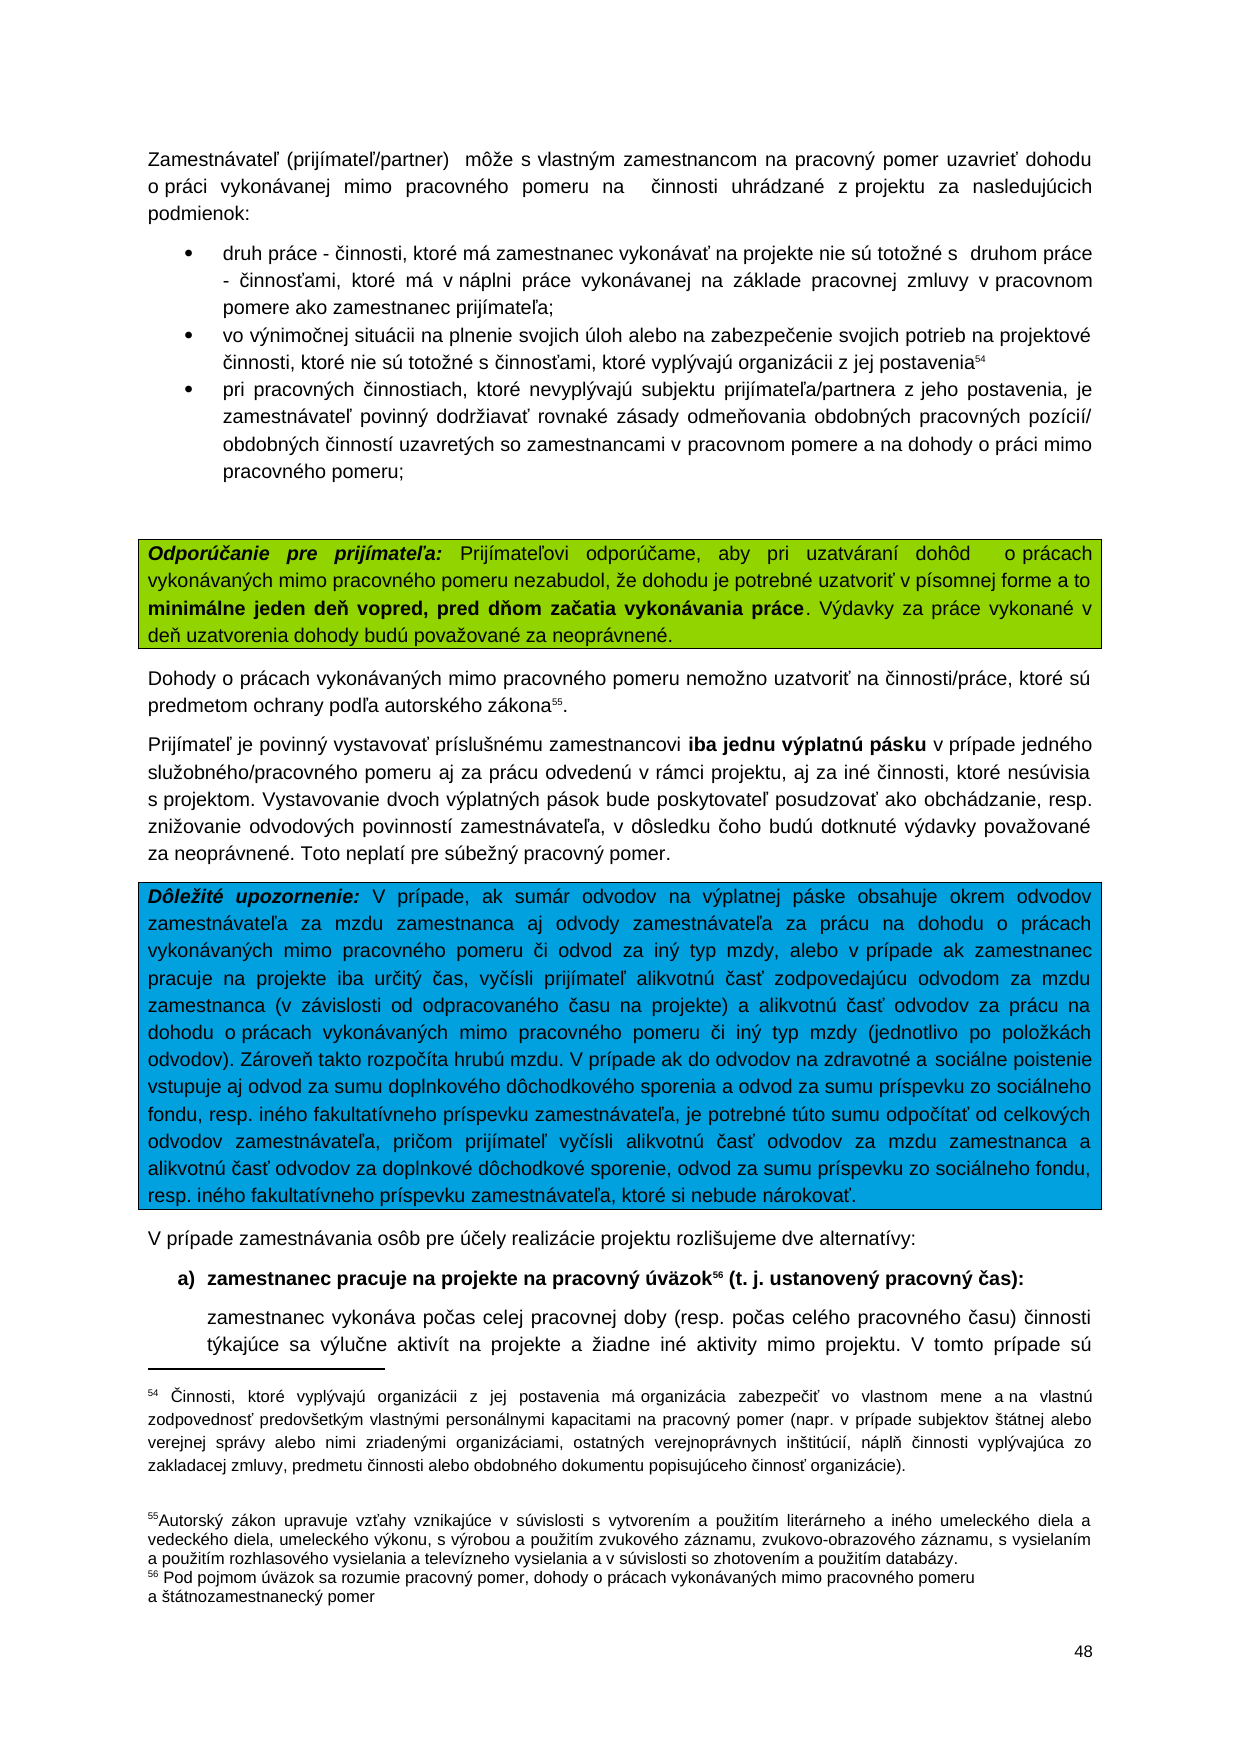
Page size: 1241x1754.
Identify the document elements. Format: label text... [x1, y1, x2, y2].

text Prijímateľ je povinný vystavovať príslušnému zamestnancovi iba jednu výplatnú pásku v prípade jedného služobného/pracovného pomeru aj za prácu odvedenú v rámci projektu, aj za iné činnosti, ktoré nesúvisia s projektom. Vystavovanie dvoch výplatných pások bude poskytovateľ posudzovať ako obchádzanie, resp. znižovanie odvodových povinností zamestnávateľa, v dôsledku čoho budú dotknuté výdavky považované za neoprávnené. Toto neplatí pre súbežný pracovný pomer. [148, 733, 1092, 865]
text Dôležité upozornenie: V prípade, ak sumár odvodov na výplatnej páske obsahuje okrem odvodov zamestnávateľa za mzdu zamestnanca aj odvody zamestnávateľa za prácu na dohodu o prácach vykonávaných mimo pracovného pomeru či odvod za iný typ mzdy, alebo v prípade ak zamestnanec pracuje na projekte iba určitý čas, vyčísli prijímateľ alikvotnú časť zodpovedajúcu odvodom za mzdu zamestnanca (v závislosti od odpracovaného času na projekte) a alikvotnú časť odvodov za prácu na dohodu o prácach vykonávaných mimo pracovného pomeru či iný typ mzdy (jednotlivo po položkách odvodov). Zároveň takto rozpočíta hrubú mzdu. V prípade ak do odvodov na zdravotné a sociálne poistenie vstupuje aj odvod za sumu doplnkového dôchodkového sporenia a odvod za sumu príspevku zo sociálneho fondu, resp. iného fakultatívneho príspevku zamestnávateľa, je potrebné túto sumu odpočítať od celkových odvodov zamestnávateľa, pričom prijímateľ vyčísli alikvotnú časť odvodov za mzdu zamestnanca a alikvotnú časť odvodov za doplnkové dôchodkové sporenie, odvod za sumu príspevku zo sociálneho fondu, resp. iného fakultatívneho príspevku zamestnávateľa, ktoré si nebude nárokovať. [139, 883, 1101, 1209]
list vo výnimočnej situácii na plnenie svojich úloh alebo na zabezpečenie svojich potrieb na projektové činnosti, ktoré nie sú totožné s činnosťami, ktoré vyplývajú organizácii z jej postavenia [185, 323, 1092, 373]
list zamestnanec pracuje na projekte na pracovný úväzok (t. j. ustanovený pracovný čas): [177, 1266, 1092, 1289]
text Odporúčanie pre prijímateľa: Prijímateľovi odporúčame, aby pri uzatváraní dohôd o prácach vykonávaných mimo pracovného pomeru nezabudol, že dohodu je potrebné uzatvoriť v písomnej forme a to minimálne jeden deň vopred, pred dňom začatia vykonávania práce. Výdavky za práce vykonané v deň uzatvorenia dohody budú považované za neoprávnené. [139, 540, 1101, 648]
text Dohody o prácach vykonávaných mimo pracovného pomeru nemožno uzatvoriť na činnosti/práce, ktoré sú predmetom ochrany podľa autorského zákona. [148, 666, 1092, 716]
list druh práce - činnosti, ktoré má zamestnanec vykonávať na projekte nie sú totožné s druhom práce - činnosťami, ktoré má v náplni práce vykonávanej na základe pracovnej zmluvy v pracovnom pomere ako zamestnanec prijímateľa; [185, 242, 1092, 319]
text Zamestnávateľ (prijímateľ/partner) môže s vlastným zamestnancom na pracovný pomer uzavrieť dohodu o práci vykonávanej mimo pracovného pomeru na činnosti uhrádzané z projektu za nasledujúcich podmienok: [148, 148, 1092, 225]
list pri pracovných činnostiach, ktoré nevyplývajú subjektu prijímateľa/partnera z jeho postavenia, je zamestnávateľ povinný dodržiavať rovnaké zásady odmeňovania obdobných pracovných pozícií/ obdobných činností uzavretých so zamestnancami v pracovnom pomere a na dohody o práci mimo pracovného pomeru; [185, 378, 1092, 482]
text V prípade zamestnávania osôb pre účely realizácie projektu rozlišujeme dve alternatívy: [148, 1227, 1092, 1249]
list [207, 1306, 1092, 1356]
